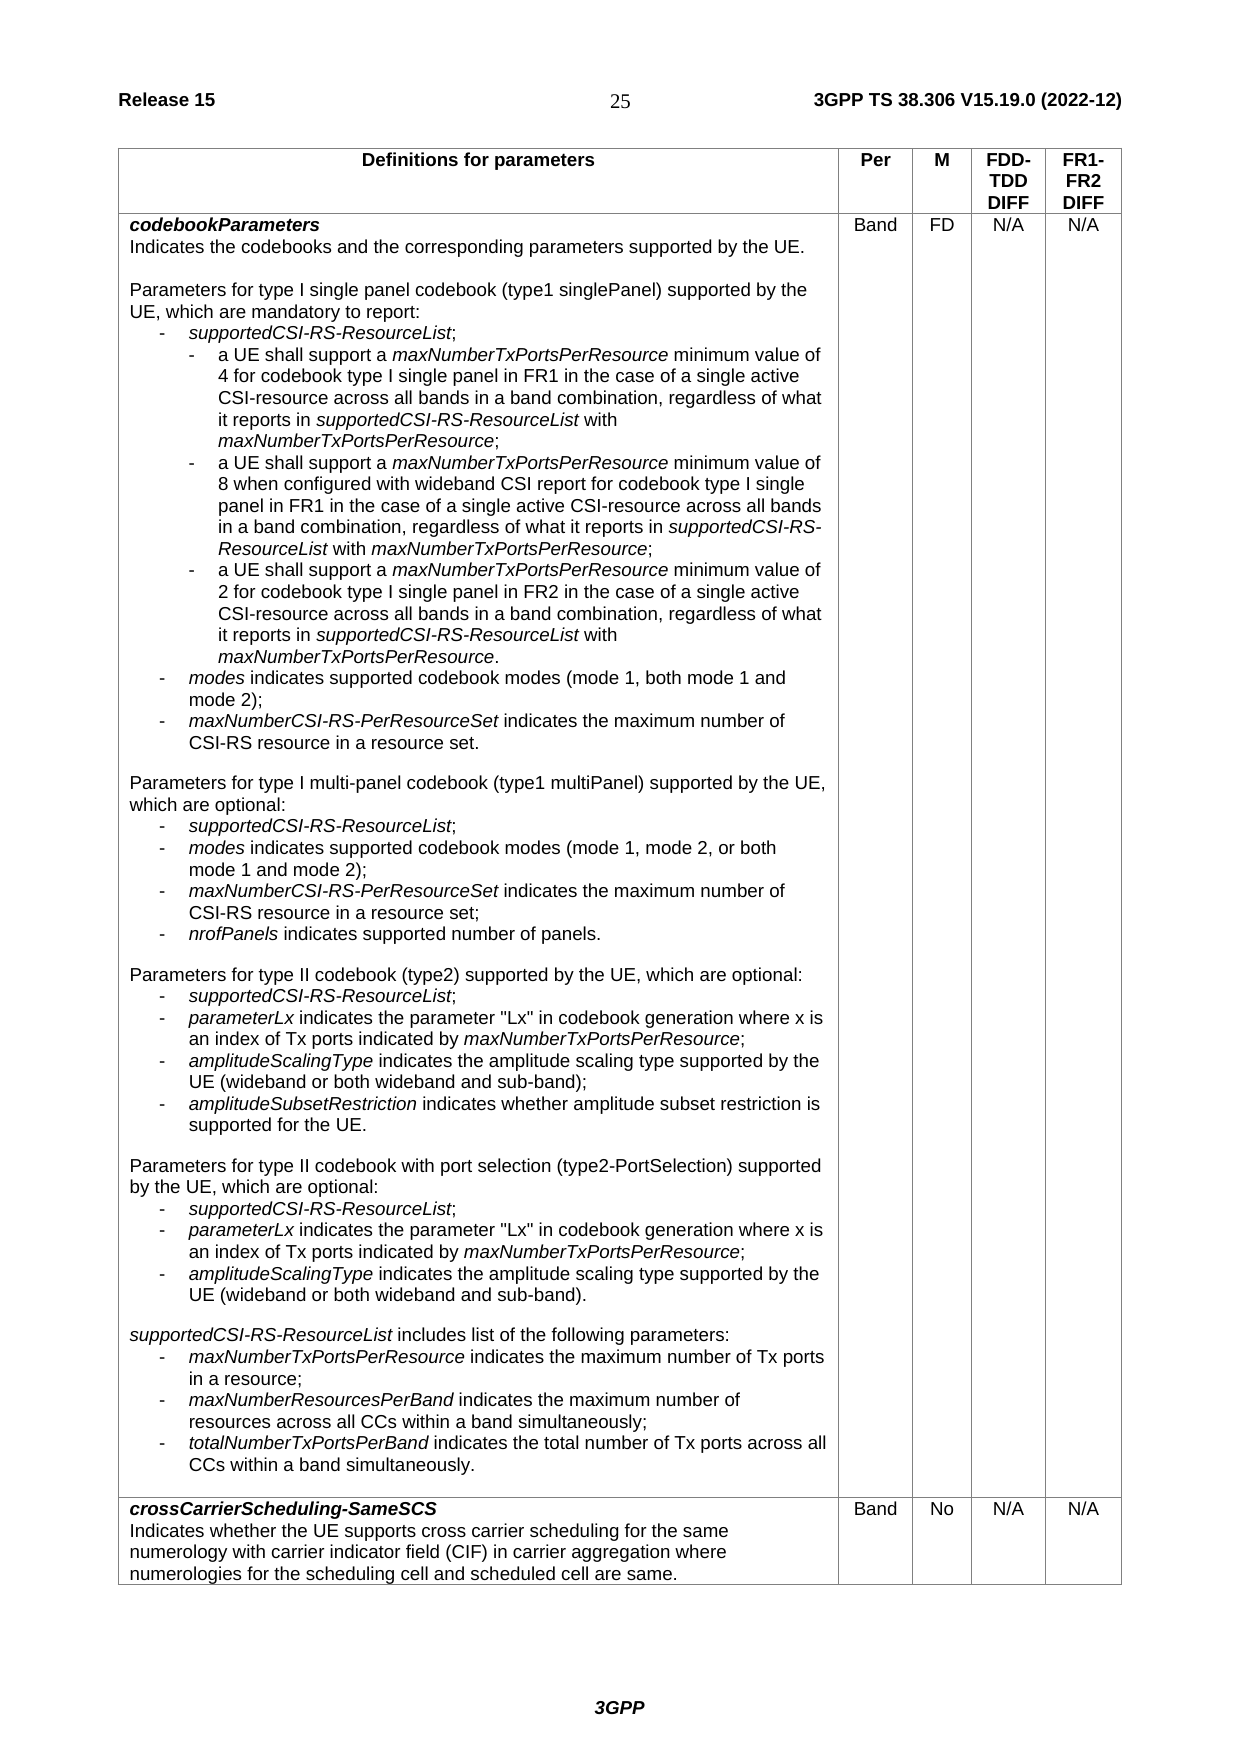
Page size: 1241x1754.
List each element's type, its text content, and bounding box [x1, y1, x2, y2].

table_cell FD [913, 214, 971, 1497]
table_header Per [839, 149, 912, 213]
table_cell N/A [1046, 1498, 1121, 1584]
table_cell No [913, 1498, 971, 1584]
table_cell codebookParameters Indicates the codebooks and the corresponding parameters supported by the UE. Parameters for type I single panel codebook (type1 singlePanel) supported by the UE, which are mandatory to report: - supportedCSI-RS-ResourceList; - a UE shall support a maxNumberTxPortsPerResource minimum value of 4 for codebook type I single panel in FR1 in the case of a single active CSI-resource across all bands in a band combination, regardless of what it reports in supportedCSI-RS-ResourceList with maxNumberTxPortsPerResource; - a UE shall support a maxNumberTxPortsPerResource minimum value of 8 when configured with wideband CSI report for codebook type I single panel in FR1 in the case of a single active CSI-resource across all bands in a band combination, regardless of what it reports in supportedCSI-RS-ResourceList with maxNumberTxPortsPerResource; - a UE shall support a maxNumberTxPortsPerResource minimum value of 2 for codebook type I single panel in FR2 in the case of a single active CSI-resource across all bands in a band combination, regardless of what it reports in supportedCSI-RS-ResourceList with maxNumberTxPortsPerResource. - modes indicates supported codebook modes (mode 1, both mode 1 and mode 2); - maxNumberCSI-RS-PerResourceSet indicates the maximum number of CSI-RS resource in a resource set. Parameters for type I multi-panel codebook (type1 multiPanel) supported by the UE, which are optional: - supportedCSI-RS-ResourceList; - modes indicates supported codebook modes (mode 1, mode 2, or both mode 1 and mode 2); - maxNumberCSI-RS-PerResourceSet indicates the maximum number of CSI-RS resource in a resource set; - nrofPanels indicates supported number of panels. Parameters for type II codebook (type2) supported by the UE, which are optional: - supportedCSI-RS-ResourceList; - parameterLx indicates the parameter "Lx" in codebook generation where x is an index of Tx ports indicated by maxNumberTxPortsPerResource; - amplitudeScalingType indicates the amplitude scaling type supported by the UE (wideband or both wideband and sub-band); - amplitudeSubsetRestriction indicates whether amplitude subset restriction is supported for the UE. Parameters for type II codebook with port selection (type2-PortSelection) supported by the UE, which are optional: - supportedCSI-RS-ResourceList; - parameterLx indicates the parameter "Lx" in codebook generation where x is an index of Tx ports indicated by maxNumberTxPortsPerResource; - amplitudeScalingType indicates the amplitude scaling type supported by the UE (wideband or both wideband and sub-band). supportedCSI-RS-ResourceList includes list of the following parameters: - maxNumberTxPortsPerResource indicates the maximum number of Tx ports in a resource; - maxNumberResourcesPerBand indicates the maximum number of resources across all CCs within a band simultaneously; - totalNumberTxPortsPerBand indicates the total number of Tx ports across all CCs within a band simultaneously. [119, 214, 838, 1497]
table_header FR1-FR2 DIFF [1046, 149, 1121, 213]
table_header M [913, 149, 971, 213]
table_header Definitions for parameters [119, 149, 838, 213]
table_cell Band [839, 214, 912, 1497]
table_cell N/A [972, 214, 1045, 1497]
table_cell N/A [1046, 214, 1121, 1497]
table_header FDD-TDD DIFF [972, 149, 1045, 213]
table_cell Band [839, 1498, 912, 1584]
table_cell N/A [972, 1498, 1045, 1584]
table_cell crossCarrierScheduling-SameSCS Indicates whether the UE supports cross carrier scheduling for the same numerology with carrier indicator field (CIF) in carrier aggregation where numerologies for the scheduling cell and scheduled cell are same. [119, 1498, 838, 1584]
